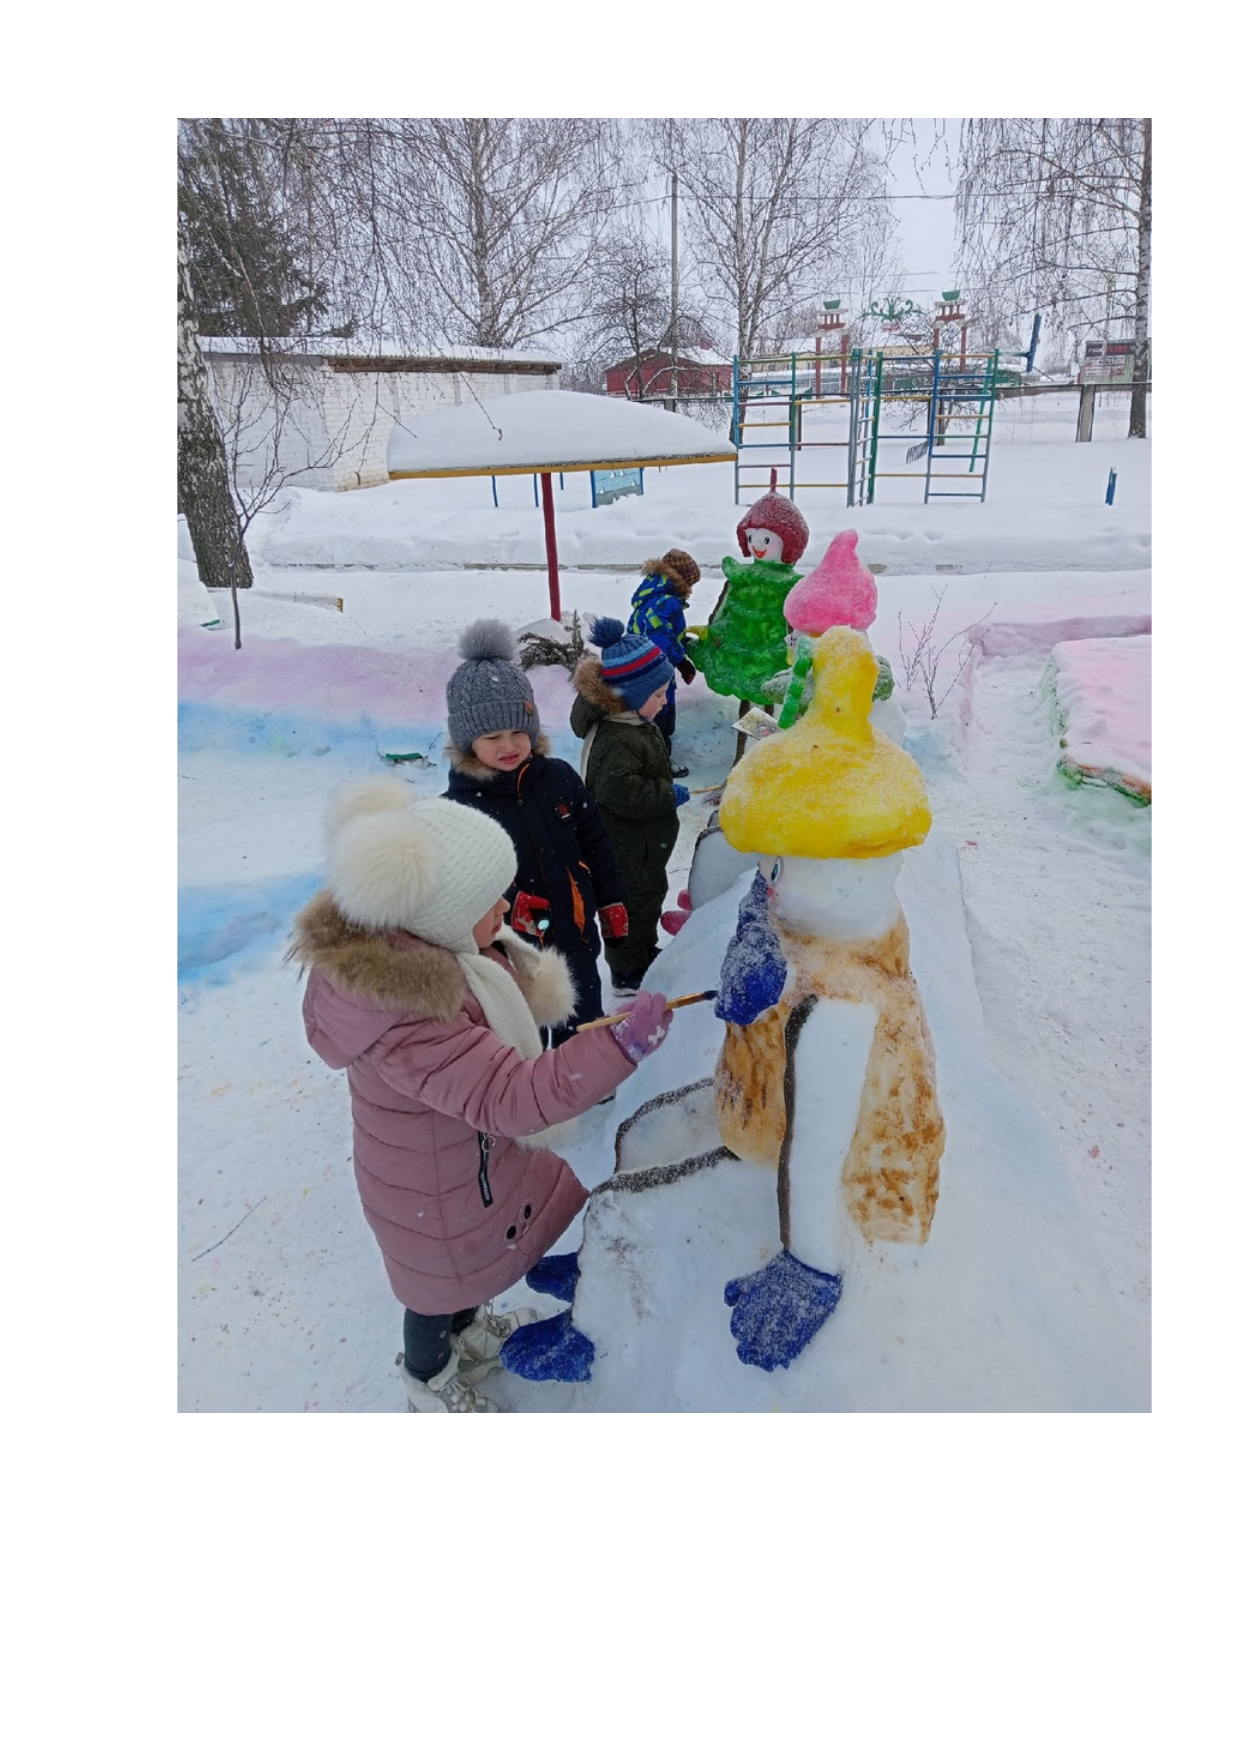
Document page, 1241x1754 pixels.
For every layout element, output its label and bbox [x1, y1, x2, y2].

picture [177, 118, 1152, 1413]
